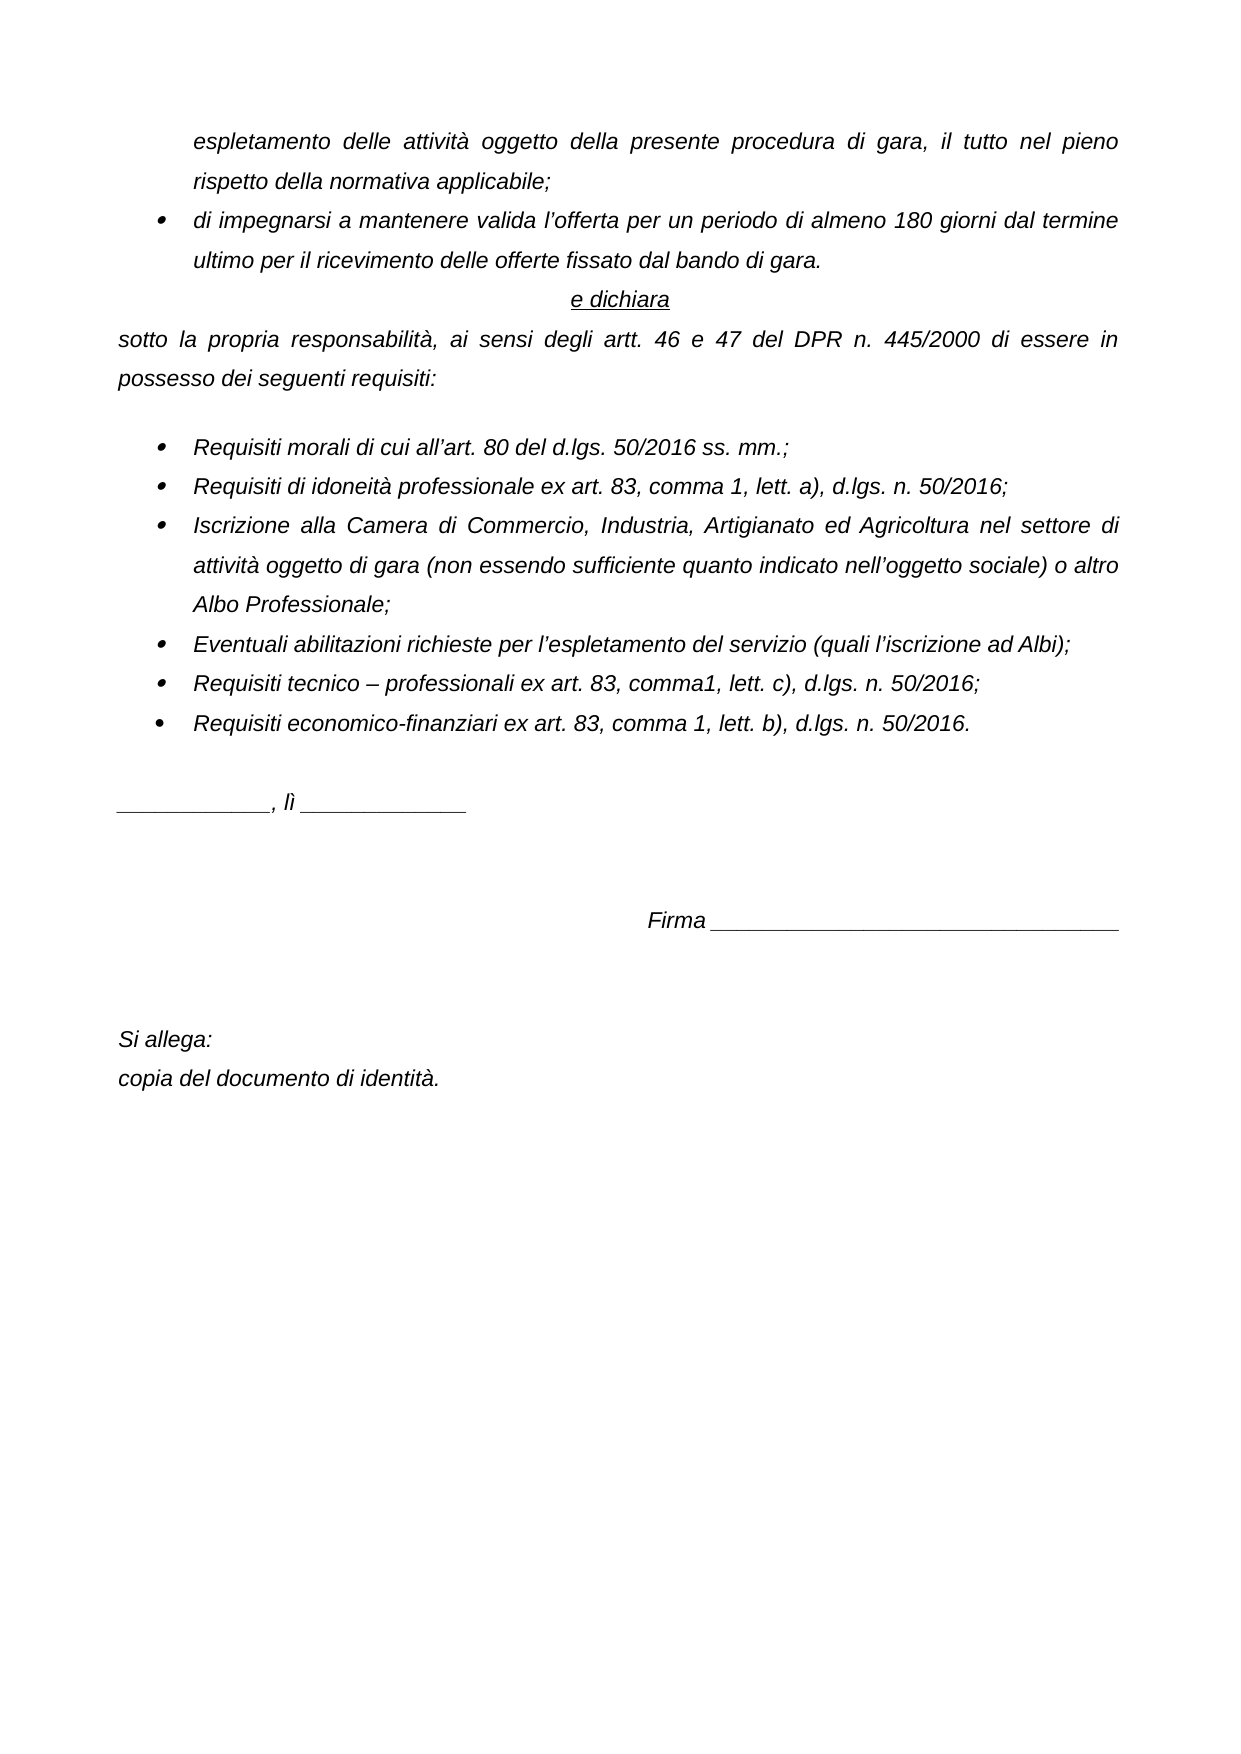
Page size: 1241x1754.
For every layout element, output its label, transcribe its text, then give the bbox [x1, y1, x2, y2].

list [156, 128, 1122, 194]
list Requisiti economico-finanziari ex art. 83, comma 1, lett. b), d.lgs. n. 50/2016. [156, 710, 1122, 736]
text copia del documento di identità. [118, 1065, 1122, 1091]
list Eventuali abilitazioni richieste per l’espletamento del servizio (quali l’iscrizione ad Albi); [156, 631, 1122, 657]
text ____________, lì _____________ [118, 789, 1122, 815]
list Requisiti tecnico – professionali ex art. 83, comma1, lett. c), d.lgs. n. 50/2016; [156, 670, 1122, 697]
text e dichiara [118, 286, 1122, 313]
list Iscrizione alla Camera di Commercio, Industria, Artigianato ed Agricoltura nel settore di attività oggetto di gara (non essendo sufficiente quanto indicato nell’oggetto sociale) o altro Albo Professionale; [156, 512, 1122, 618]
text Si allega: [118, 1026, 1122, 1052]
list Requisiti morali di cui all’art. 80 del d.lgs. 50/2016 ss. mm.; [156, 433, 1122, 460]
text Firma ________________________________ [118, 907, 1122, 933]
list Requisiti di idoneità professionale ex art. 83, comma 1, lett. a), d.lgs. n. 50/2016; [156, 473, 1122, 499]
text sotto la propria responsabilità, ai sensi degli artt. 46 e 47 del DPR n. 445/2000 di essere in possesso dei seguenti requisiti: [118, 326, 1122, 392]
list di impegnarsi a mantenere valida l’offerta per un periodo di almeno 180 giorni dal termine ultimo per il ricevimento delle offerte fissato dal bando di gara. [156, 207, 1122, 273]
